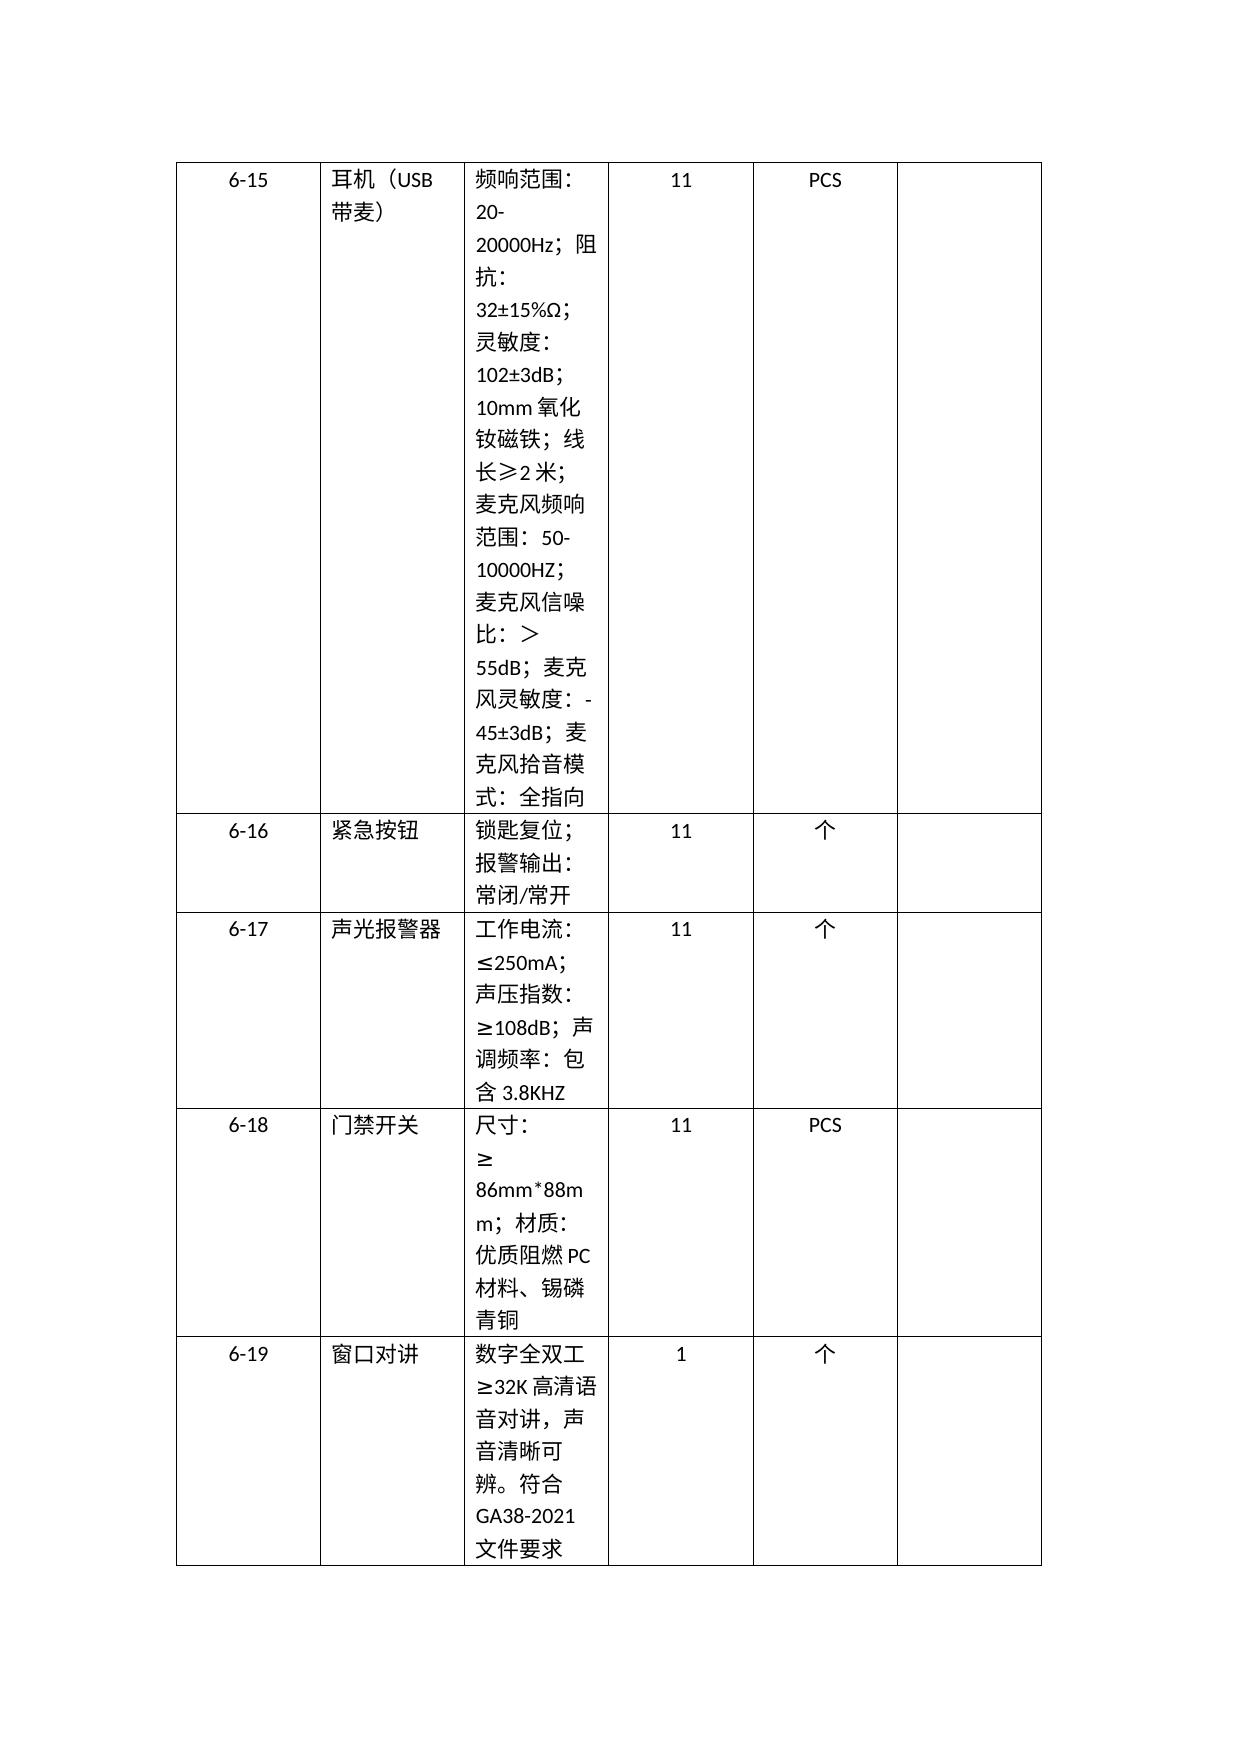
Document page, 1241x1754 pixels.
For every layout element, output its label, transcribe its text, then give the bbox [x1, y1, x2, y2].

table_cell 频响范围：20-20000Hz；阻抗：32±15%Ω；灵敏度：102±3dB；10mm氧化钕磁铁；线长≥2米；麦克风频响范围：50-10000HZ；麦克风信噪比：＞55dB；麦克风灵敏度：-45±3dB；麦克风拾音模式：全指向 [465, 163, 608, 813]
table_cell PCS [754, 163, 897, 813]
table_cell 11 [609, 913, 753, 1108]
table_cell 门禁开关 [321, 1109, 464, 1336]
table_cell [898, 1109, 1041, 1336]
table_cell 声光报警器 [321, 913, 464, 1108]
table_cell 11 [609, 814, 753, 912]
table_cell 6-17 [177, 913, 320, 1108]
table_cell [898, 913, 1041, 1108]
table_cell 6-18 [177, 1109, 320, 1336]
table_cell 1 [609, 1337, 753, 1565]
table_cell 6-19 [177, 1337, 320, 1565]
table_cell 尺寸：≥86mm*88mm；材质：优质阻燃PC材料、锡磷青铜 [465, 1109, 608, 1336]
table_cell 紧急按钮 [321, 814, 464, 912]
table_cell 锁匙复位；报警输出：常闭/常开 [465, 814, 608, 912]
table_cell 数字全双工≥32K高清语音对讲，声音清晰可辨。符合GA38-2021文件要求 [465, 1337, 608, 1565]
table_cell [898, 163, 1041, 813]
table_cell 个 [754, 913, 897, 1108]
table_cell 窗口对讲 [321, 1337, 464, 1565]
table_cell 11 [609, 163, 753, 813]
table_cell 个 [754, 1337, 897, 1565]
table_cell 6-15 [177, 163, 320, 813]
table_cell [898, 814, 1041, 912]
table_cell 11 [609, 1109, 753, 1336]
table_cell 6-16 [177, 814, 320, 912]
table_cell 个 [754, 814, 897, 912]
table_cell 耳机（USB带麦） [321, 163, 464, 813]
table_cell PCS [754, 1109, 897, 1336]
table_cell 工作电流：≤250mA；声压指数：≥108dB；声调频率：包含3.8KHZ [465, 913, 608, 1108]
table_cell [898, 1337, 1041, 1565]
